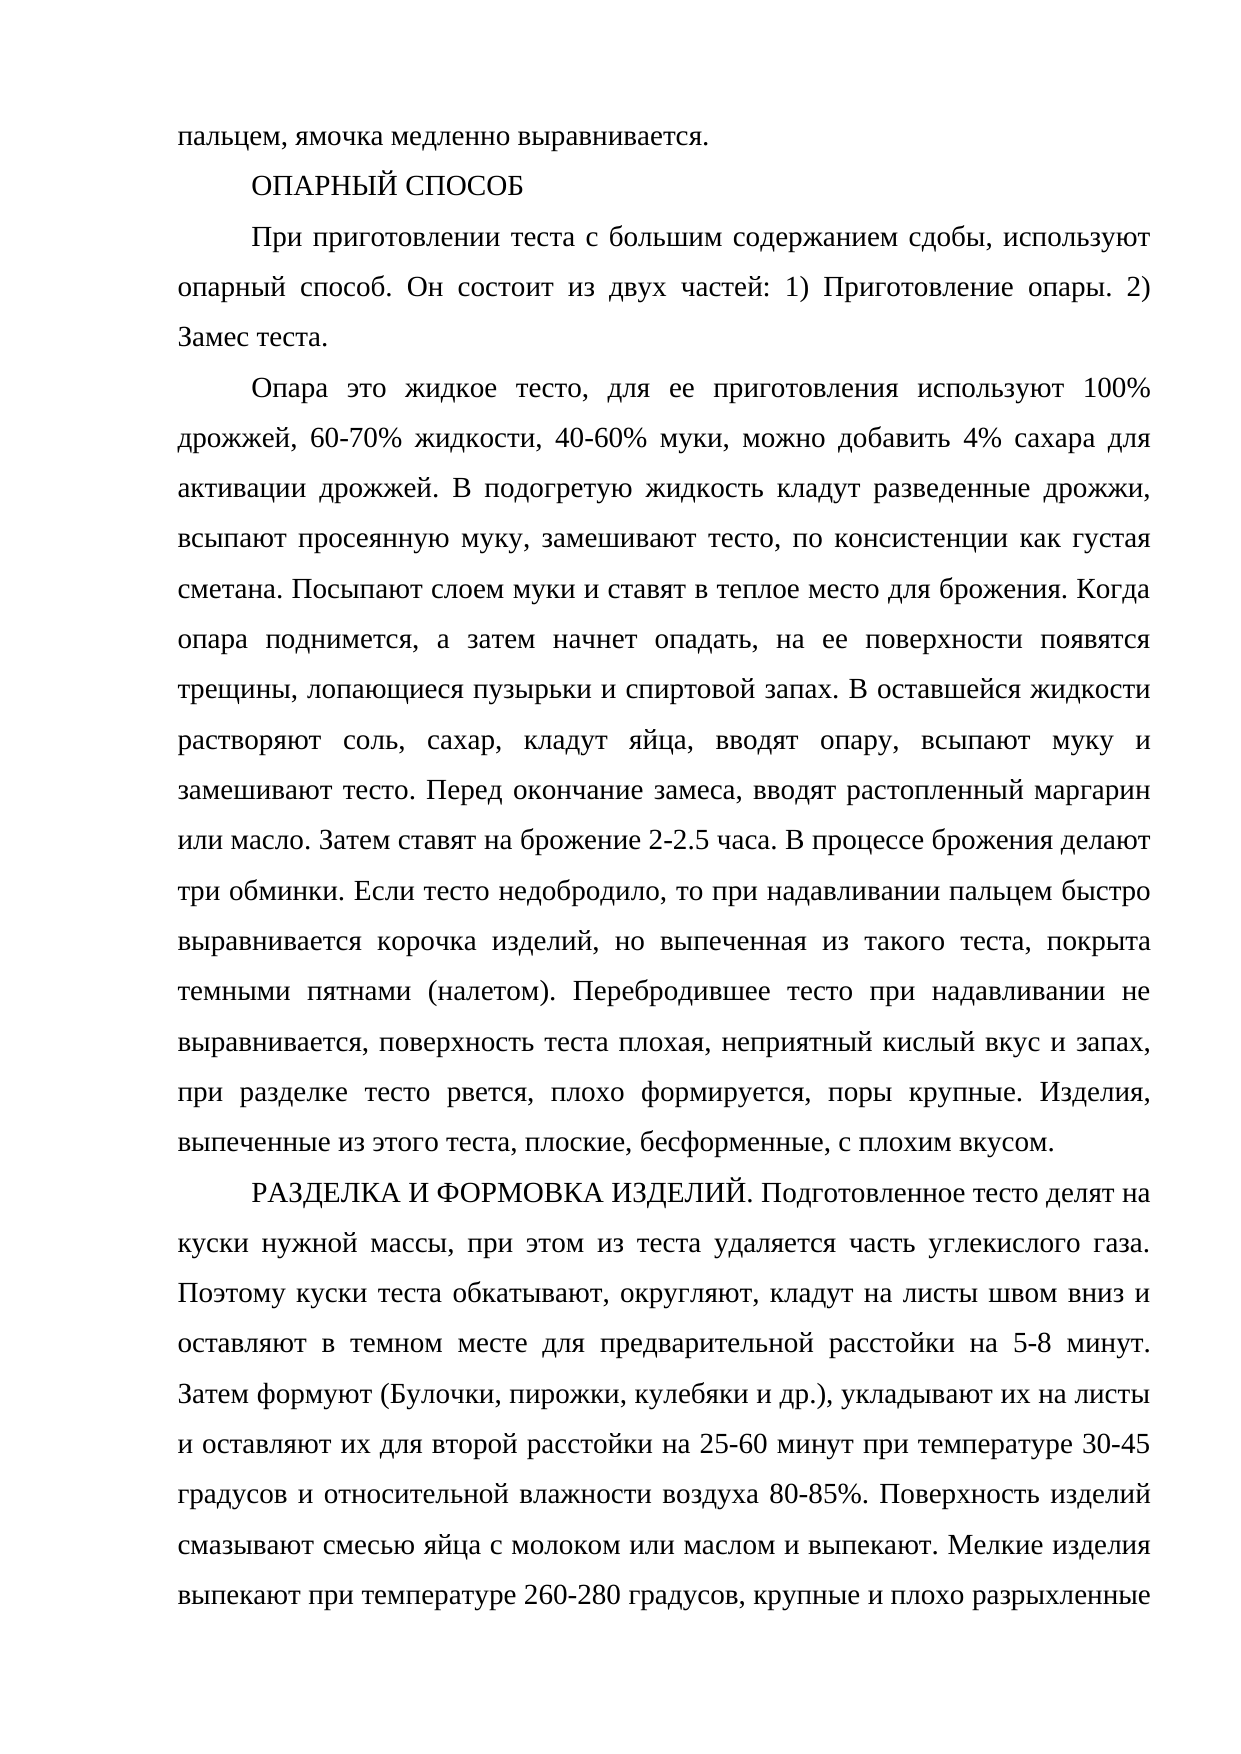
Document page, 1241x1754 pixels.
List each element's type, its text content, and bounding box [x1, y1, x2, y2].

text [177, 1175, 1152, 1611]
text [177, 118, 1152, 152]
text Опара это жидкое тесто, для ее приготовления используют 100% дрожжей, 60-70% жидкости, 40-60% муки, можно добавить 4% сахара для активации дрожжей. В подогретую жидкость кладут разведенные дрожжи, всыпают просеянную муку, замешивают тесто, по консистенции как густая сметана. Посыпают слоем муки и ставят в теплое место для брожения. Когда опара поднимется, а затем начнет опадать, на ее поверхности появятся трещины, лопающиеся пузырьки и спиртовой запах. В оставшейся жидкости растворяют соль, сахар, кладут яйца, вводят опару, всыпают муку и замешивают тесто. Перед окончание замеса, вводят растопленный маргарин или масло. Затем ставят на брожение 2-2.5 часа. В процессе брожения делают три обминки. Если тесто недобродило, то при надавливании пальцем быстро выравнивается корочка изделий, но выпеченная из такого теста, покрыта темными пятнами (налетом). Перебродившее тесто при надавливании не выравнивается, поверхность теста плохая, неприятный кислый вкус и запах, при разделке тесто рвется, плохо формируется, поры крупные. Изделия, выпеченные из этого теста, плоские, бесформенные, с плохим вкусом. [177, 370, 1152, 1158]
text При приготовлении теста с большим содержанием сдобы, используют опарный способ. Он состоит из двух частей: 1) Приготовление опары. 2) Замес теста. [177, 219, 1152, 353]
text ОПАРНЫЙ СПОСОБ [177, 168, 1152, 202]
